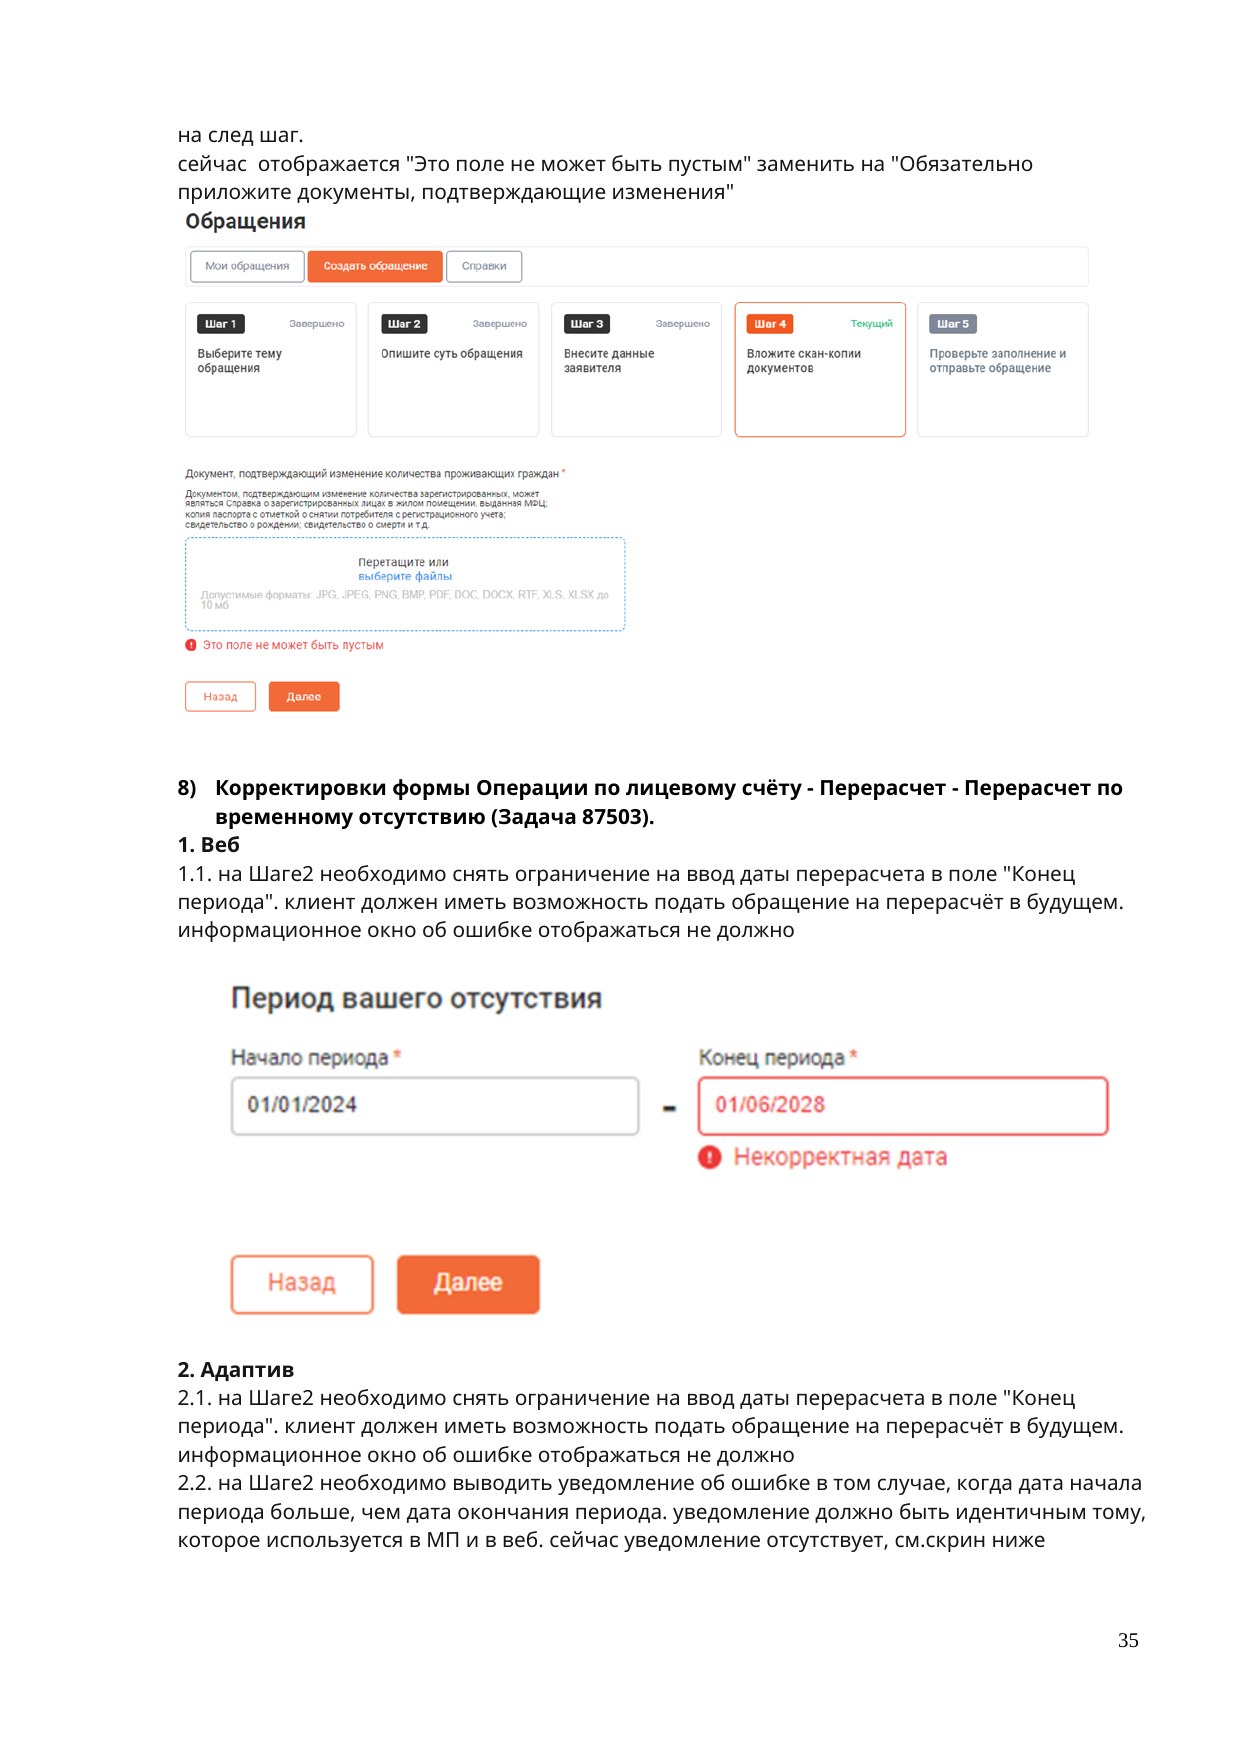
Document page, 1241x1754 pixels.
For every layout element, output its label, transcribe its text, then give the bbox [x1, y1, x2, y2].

list Корректировки формы Операции по лицевому счёту - Перерасчет - Перерасчет по временному отсутствию (Задача 87503). [177, 773, 1152, 830]
picture [177, 943, 1152, 1327]
text 2. Адаптив 2.1. на Шаге2 необходимо снять ограничение на ввод даты перерасчета в поле "Конец периода". клиент должен иметь возможность подать обращение на перерасчёт в будущем. информационное окно об ошибке отображаться не должно 2.2. на Шаге2 необходимо выводить уведомление об ошибке в том случае, когда дата начала периода больше, чем дата окончания периода. уведомление должно быть идентичным тому, которое используется в МП и в веб. сейчас уведомление отсутствует, см.скрин ниже [177, 1355, 1152, 1554]
text 1. Веб 1.1. на Шаге2 необходимо снять ограничение на ввод даты перерасчета в поле "Конец периода". клиент должен иметь возможность подать обращение на перерасчёт в будущем. информационное окно об ошибке отображаться не должно [240, 830, 1152, 943]
picture [177, 206, 1093, 717]
